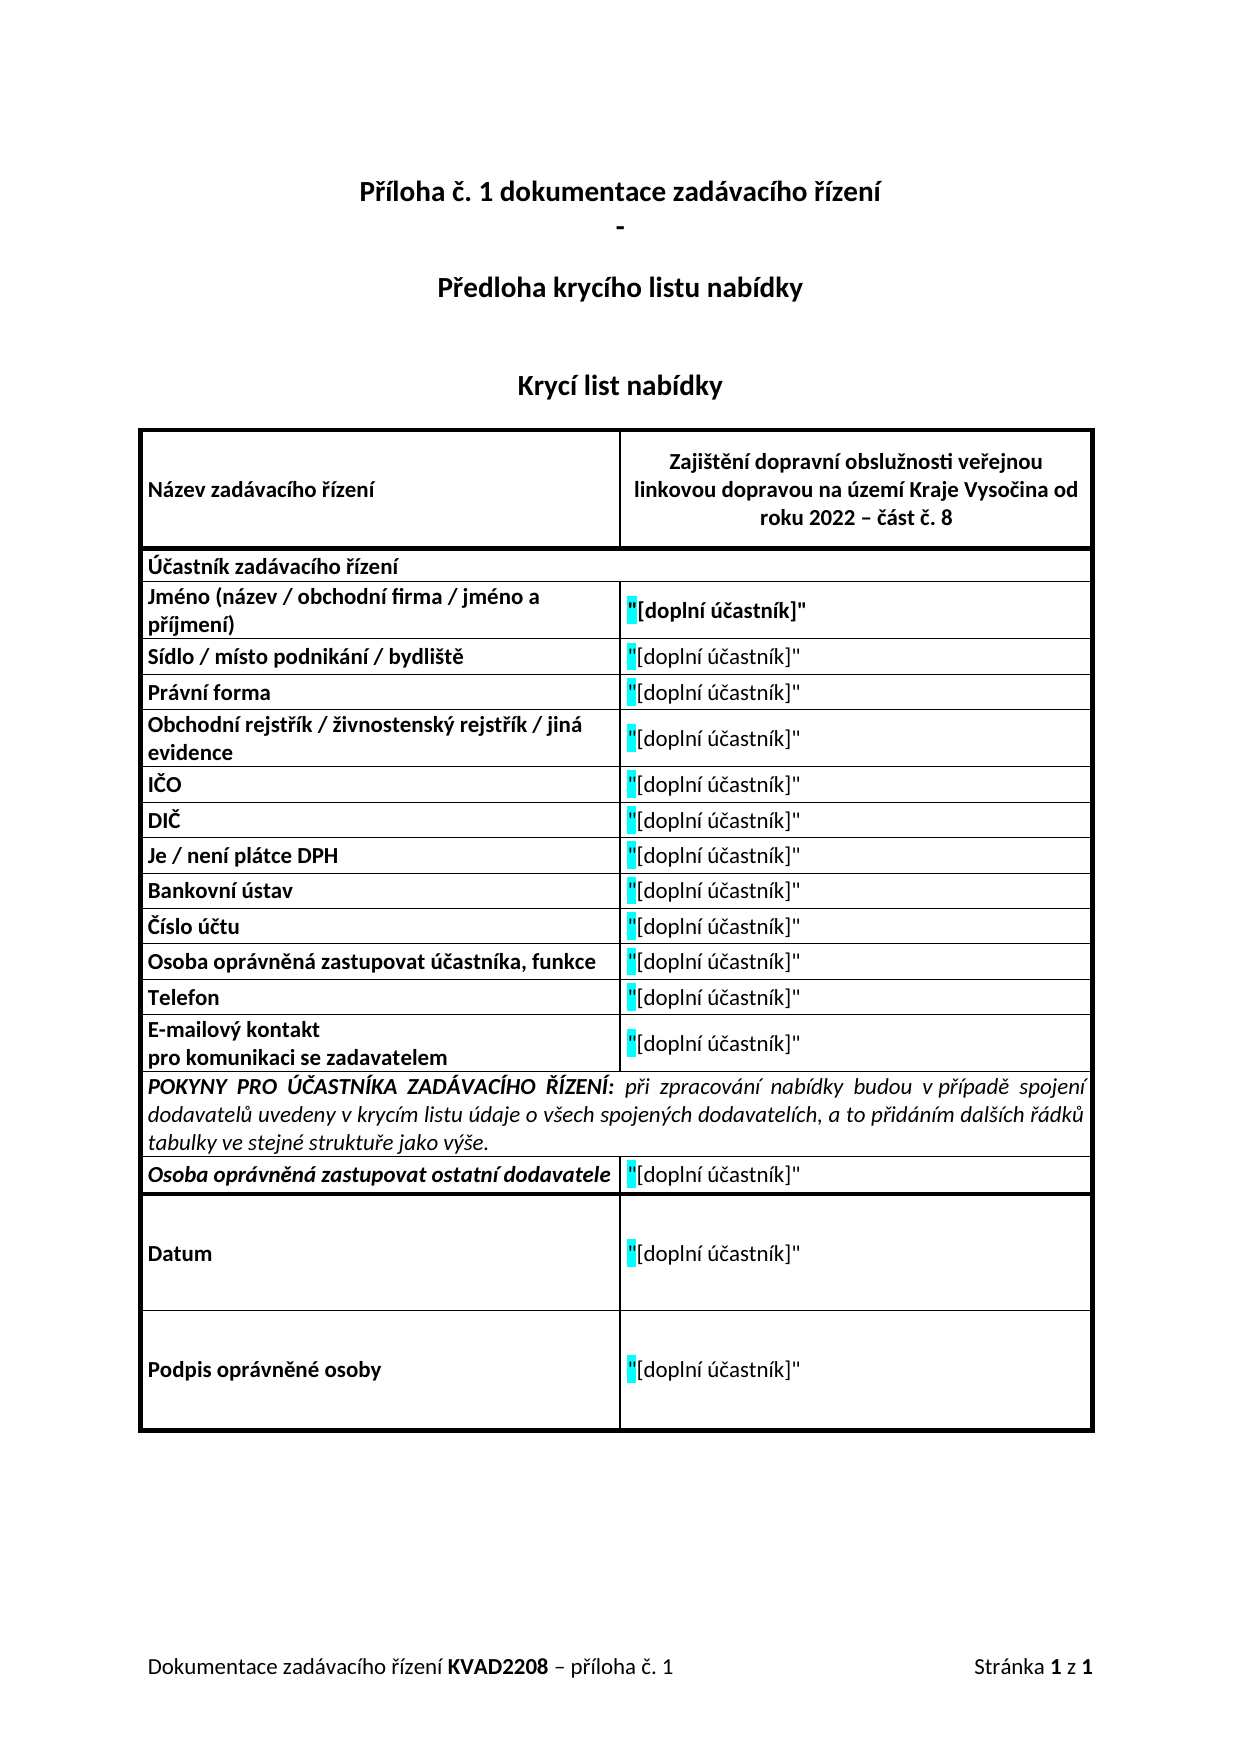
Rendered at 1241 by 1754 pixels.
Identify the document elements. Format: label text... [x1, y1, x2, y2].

table_cell Bankovní ústav [143, 874, 619, 908]
table_cell Osoba oprávněná zastupovat účastníka, funkce [143, 944, 619, 979]
text Krycí list nabídky [148, 367, 1093, 403]
table_cell Jméno (název / obchodní firma / jméno a příjmení) [143, 582, 619, 638]
table_cell Osoba oprávněná zastupovat ostatní dodavatele [143, 1157, 619, 1192]
table_header Název zadávacího řízení [143, 432, 619, 546]
table_cell [621, 639, 1090, 674]
table_cell Právní forma [143, 675, 619, 709]
table_cell E-mailový kontakt pro komunikaci se zadavatelem [143, 1015, 619, 1071]
table_cell Obchodní rejstřík / živnostenský rejstřík / jiná evidence [143, 710, 619, 766]
table_cell [621, 909, 1090, 943]
table_cell [621, 874, 1090, 908]
table_cell Účastník zadávacího řízení [143, 551, 1090, 581]
table_cell [621, 767, 1090, 802]
table_cell Telefon [143, 980, 619, 1014]
table_cell [621, 1196, 1090, 1310]
table_cell [621, 838, 1090, 872]
text - [148, 208, 1093, 244]
table_cell [621, 675, 1090, 709]
table_cell [621, 582, 1090, 638]
table_cell [621, 1157, 1090, 1192]
table_cell Sídlo / místo podnikání / bydliště [143, 639, 619, 674]
table_cell Je / není plátce DPH [143, 838, 619, 872]
table_cell Číslo účtu [143, 909, 619, 943]
text Předloha krycího listu nabídky [148, 269, 1093, 304]
table_cell Datum [143, 1196, 619, 1310]
table_cell [621, 803, 1090, 837]
table_cell [621, 1311, 1090, 1428]
table_header Zajištění dopravní obslužnosti veřejnou linkovou dopravou na území Kraje Vysočina od roku 2022 – část č. 8 [621, 432, 1090, 546]
table_cell Podpis oprávněné osoby [143, 1311, 619, 1428]
table_cell [621, 980, 1090, 1014]
table_cell IČO [143, 767, 619, 802]
table_cell POKYNY PRO ÚČASTNÍKA ZADÁVACÍHO ŘÍZENÍ: při zpracování nabídky budou v případě spojení dodavatelů uvedeny v krycím listu údaje o všech spojených dodavatelích, a to přidáním dalších řádků tabulky ve stejné struktuře jako výše. [143, 1072, 1090, 1156]
table_cell DIČ [143, 803, 619, 837]
table_cell [621, 944, 1090, 979]
table_cell [621, 1015, 1090, 1071]
text Příloha č. 1 dokumentace zadávacího řízení [148, 173, 1093, 208]
table_cell [621, 710, 1090, 766]
